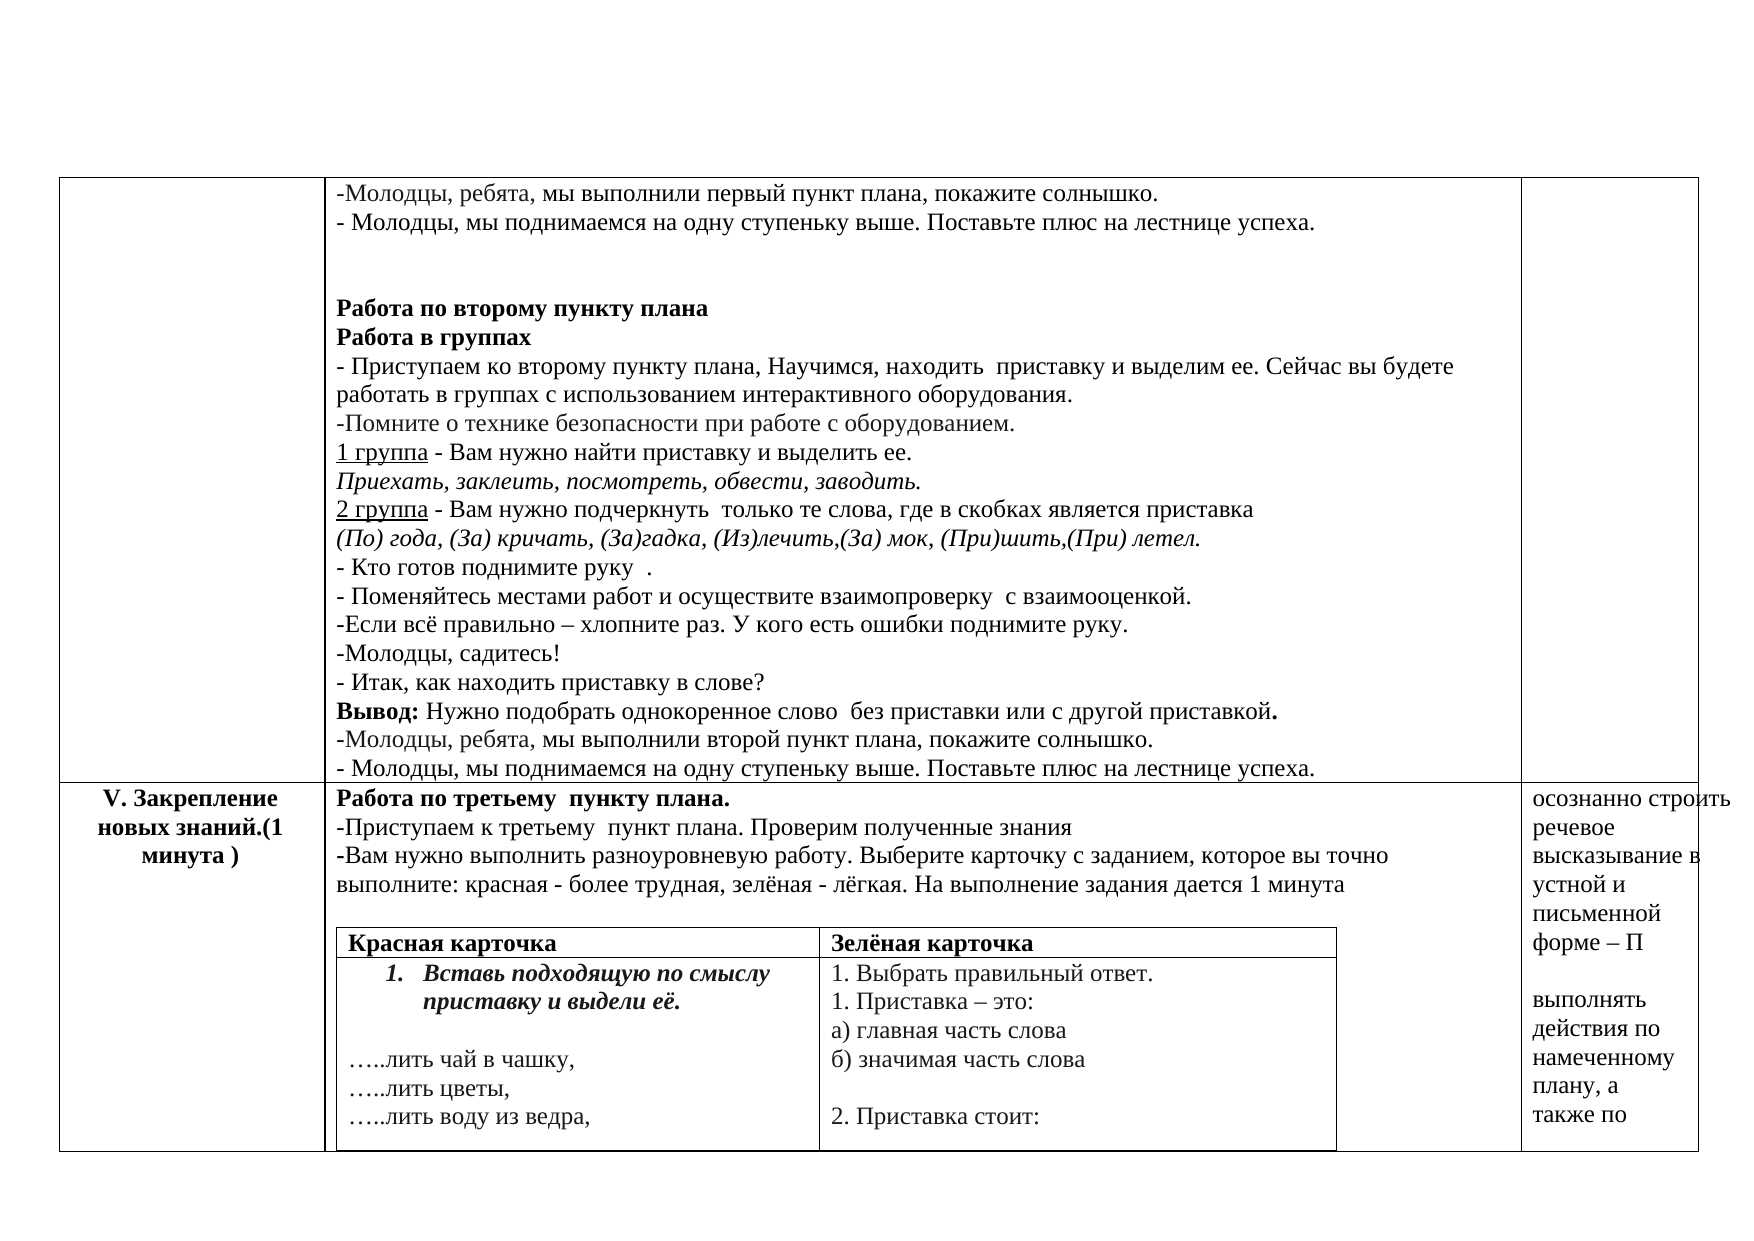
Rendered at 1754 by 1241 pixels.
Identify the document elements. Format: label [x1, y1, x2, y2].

table_cell [326, 783, 1521, 1151]
table_cell [326, 178, 1521, 782]
table_cell [1522, 783, 1698, 1151]
table_cell [1522, 178, 1698, 782]
table_cell [60, 178, 324, 782]
table_cell [60, 783, 324, 1151]
